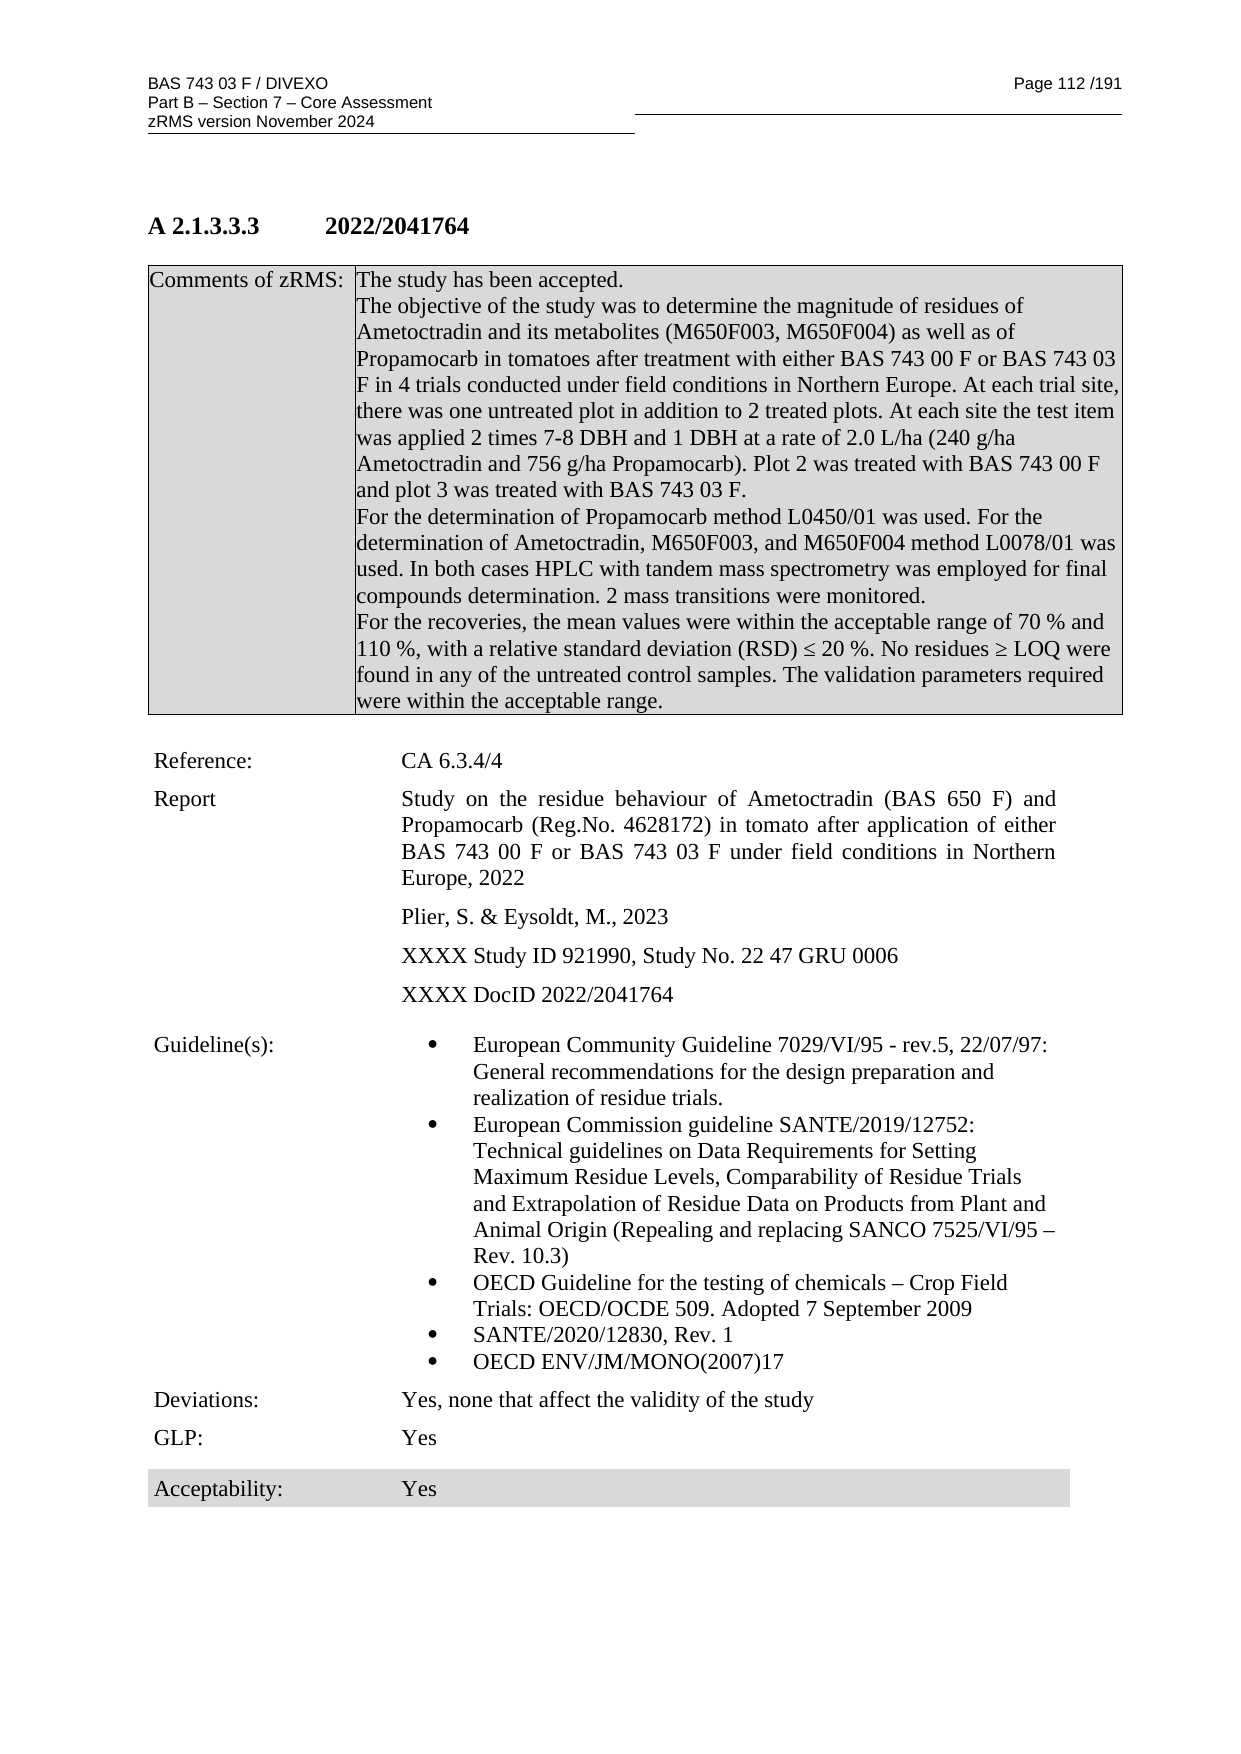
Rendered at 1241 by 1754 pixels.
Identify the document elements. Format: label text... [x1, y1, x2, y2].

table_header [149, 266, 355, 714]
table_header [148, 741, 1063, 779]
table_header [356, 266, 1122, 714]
text 2022/2041764 [148, 211, 1122, 239]
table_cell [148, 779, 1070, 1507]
